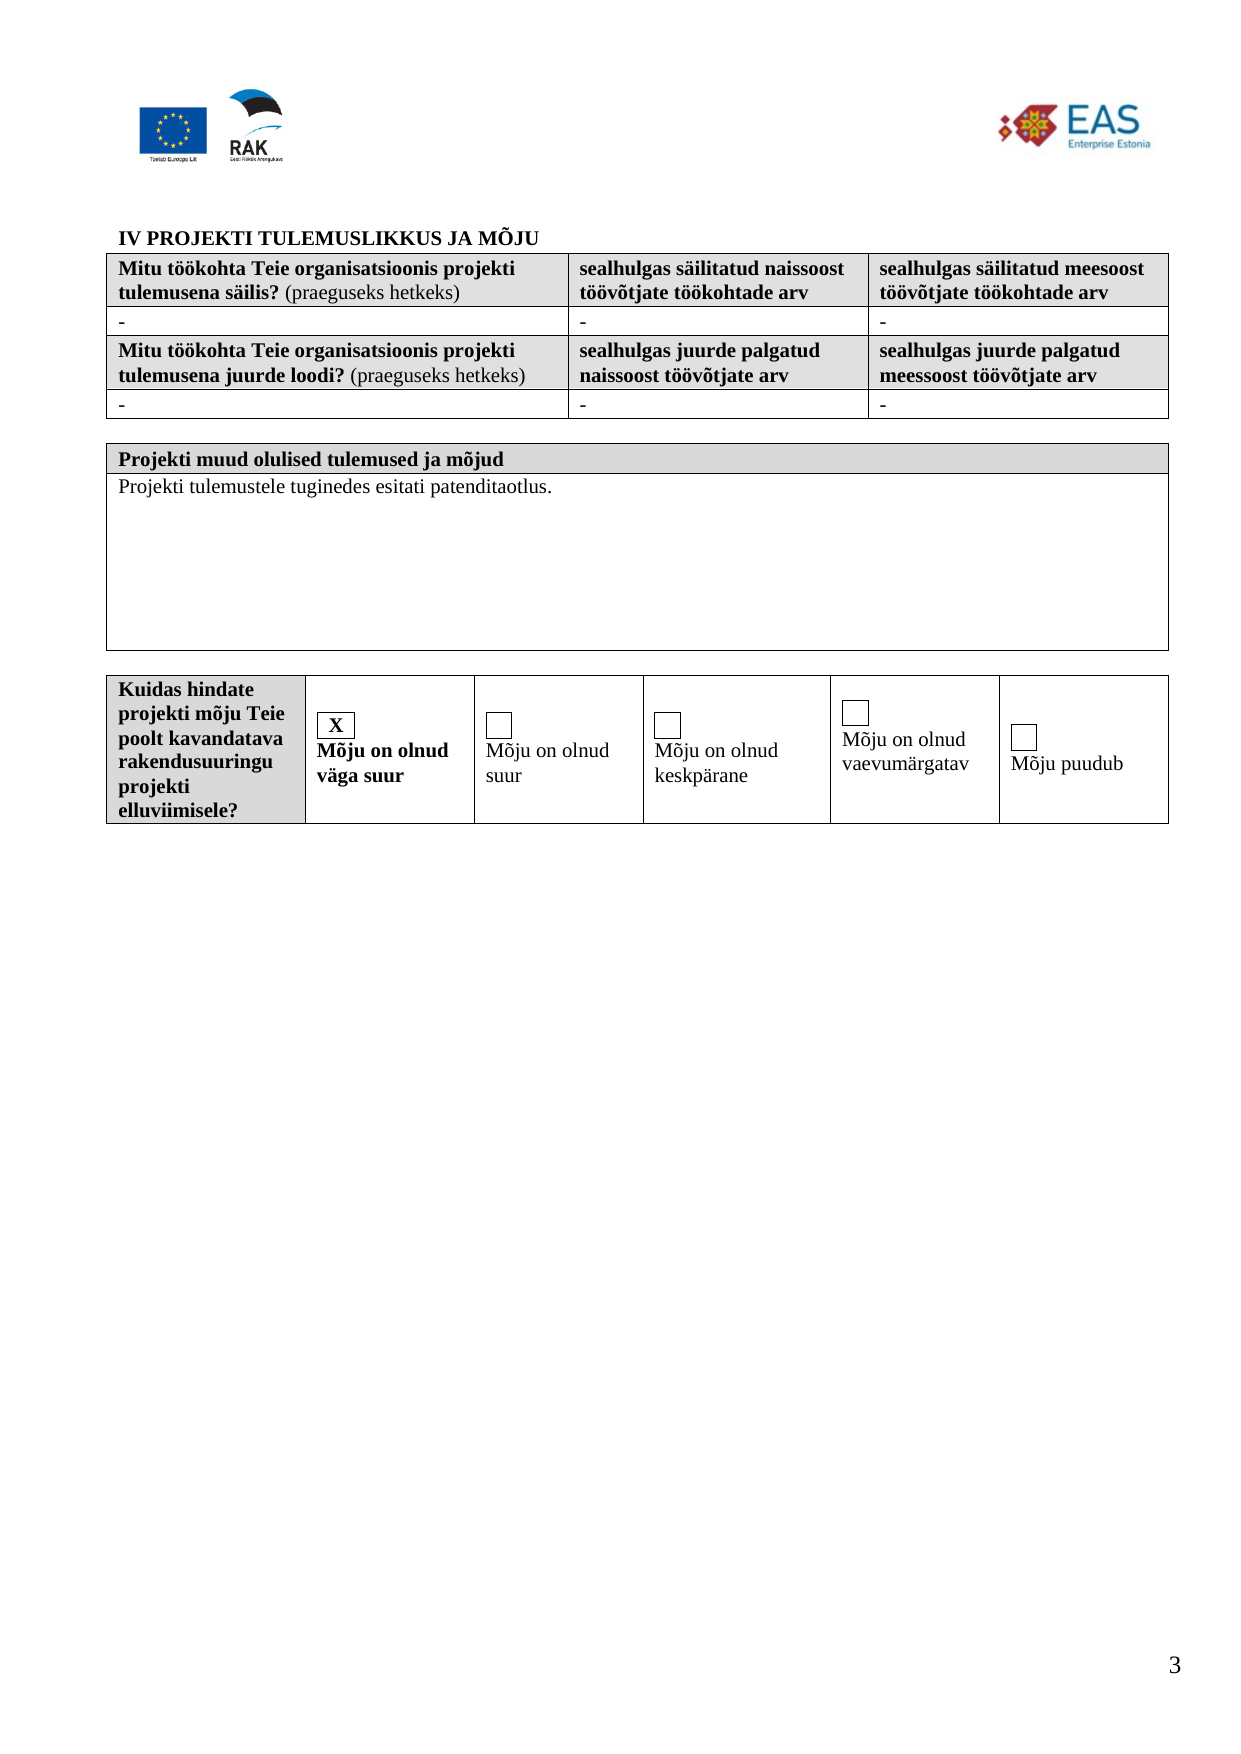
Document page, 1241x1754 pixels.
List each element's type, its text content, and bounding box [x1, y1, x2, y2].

table_cell sealhulgas juurde palgatud naissoost töövõtjate arv [569, 336, 868, 388]
table_cell - [569, 307, 868, 335]
picture [979, 76, 1169, 175]
table_header Projekti muud olulised tulemused ja mõjud [107, 444, 1168, 473]
table_header Mõju puudub [1000, 676, 1168, 823]
table_cell Mitu töökohta Teie organisatsioonis projekti tulemusena säilis? (praeguseks hetkeks) [107, 254, 568, 306]
table_cell - [107, 390, 568, 418]
table_cell sealhulgas säilitatud meesoost töövõtjate töökohtade arv [869, 254, 1168, 306]
table_cell - [869, 390, 1168, 418]
table_header IV PROJEKTI TULEMUSLIKKUS JA MÕJU [107, 223, 1168, 253]
table_header Kuidas hindate projekti mõju Teie poolt kavandatava rakendusuuringu projekti elluviimisele? [107, 676, 305, 823]
table_header Mõju on olnud suur [475, 676, 643, 823]
table_cell sealhulgas juurde palgatud meessoost töövõtjate arv [869, 336, 1168, 388]
table_cell Projekti tulemustele tuginedes esitati patenditaotlus. [107, 474, 1168, 650]
table_cell - [569, 390, 868, 418]
picture [118, 75, 306, 175]
table_cell sealhulgas säilitatud naissoost töövõtjate töökohtade arv [569, 254, 868, 306]
table_cell - [107, 307, 568, 335]
table_header Mõju on olnud vaevumärgatav [831, 676, 999, 823]
table_cell - [869, 307, 1168, 335]
table_header Mõju on olnud väga suur [306, 676, 474, 823]
table_header Mõju on olnud keskpärane [644, 676, 830, 823]
table_cell Mitu töökohta Teie organisatsioonis projekti tulemusena juurde loodi? (praeguseks hetkeks) [107, 336, 568, 388]
